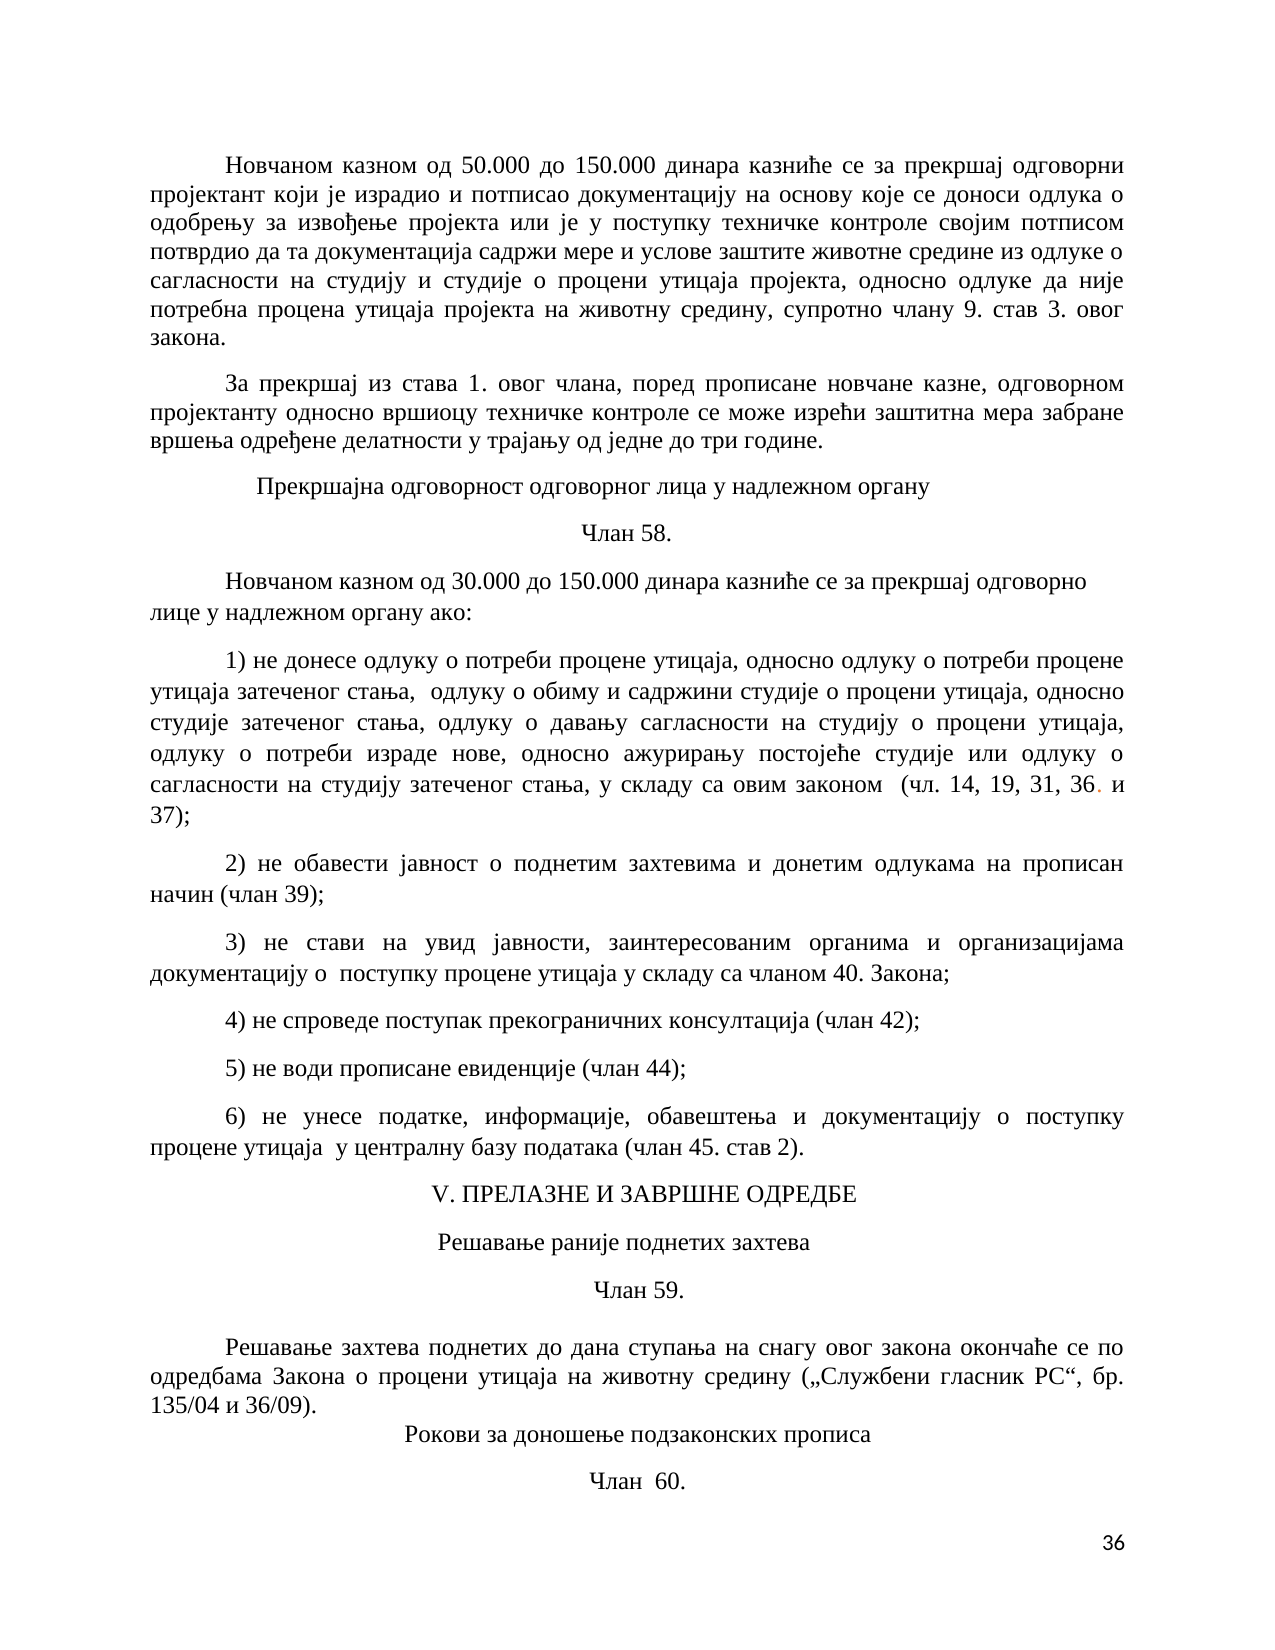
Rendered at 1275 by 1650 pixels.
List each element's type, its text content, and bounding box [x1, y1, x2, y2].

text 4) не спроведе поступак прекограничних консултација (члан 42); [150, 1005, 1125, 1034]
text 3) не стави на увид јавности, заинтересованим органима и организацијама документацију о поступку процене утицаја у складу са чланом 40. Закона; [150, 927, 1125, 986]
text 1) не донесе одлуку о потреби процене утицаја, односно одлуку о потреби процене утицаја затеченог стања, одлуку о обиму и садржини студије о процени утицаја, односно студије затеченог стања, одлуку о давању сагласности на студију о процени утицаја, одлуку о потреби израде нове, односно ажурирању постојеће студије или одлуку о сагласности на студију затеченог стања, у складу са овим законом (чл. 14, 19, 31, 36. и 37); [150, 645, 1125, 829]
text Решавање раније поднетих захтева [150, 1227, 1125, 1256]
text 6) не унесе податке, информације, обавештења и документацију о поступку процене утицаја у централну базу података (члан 45. став 2). [150, 1101, 1125, 1161]
text За прекршај из става 1. овог члана, поред прописане новчане казне, одговорном пројектанту односно вршиоцу техничке контроле се може изрећи заштитна мера забране вршења одређене делатности у трајању од једне до три године. [150, 368, 1125, 454]
text Члан 60. [150, 1466, 1125, 1495]
text 5) не води прописане евиденције (члан 44); [150, 1053, 1125, 1082]
text Рокови за доношење подзаконских прописа [150, 1419, 1125, 1447]
text Новчаном казном од 50.000 до 150.000 динара казниће се за прекршај одговорни пројектант који је израдио и потписао документацију на основу које се доноси одлука о одобрењу за извођење пројекта или је у поступку техничке контроле својим потписом потврдио да та документација садржи мере и услове заштите животне средине из одлуке о сагласности на студију и студије о процени утицаја пројекта, односно одлуке да није потребна процена утицаја пројекта на животну средину, супротно члану 9. став 3. овог закона. [150, 150, 1125, 351]
text Члан 59. [150, 1275, 1125, 1304]
text Новчаном казном од 30.000 до 150.000 динара казниће се за прекршај одговорно лице у надлежном органу ако: [150, 566, 1125, 626]
text Члан 58. [150, 518, 1125, 547]
text 2) не обавести јавност о поднетим захтевима и донетим одлукама на прописан начин (члан 39); [150, 848, 1125, 908]
text V. ПРЕЛАЗНЕ И ЗАВРШНЕ ОДРЕДБЕ [150, 1179, 1125, 1208]
text Прекршајна одговорност одговорног лица у надлежном органу [150, 471, 1125, 499]
text Решавање захтева поднетих до дана ступања на снагу овог закона окончаће се по одредбама Закона о процени утицаја на животну средину („Службени гласник РС“, бр. 135/04 и 36/09). [150, 1332, 1125, 1419]
